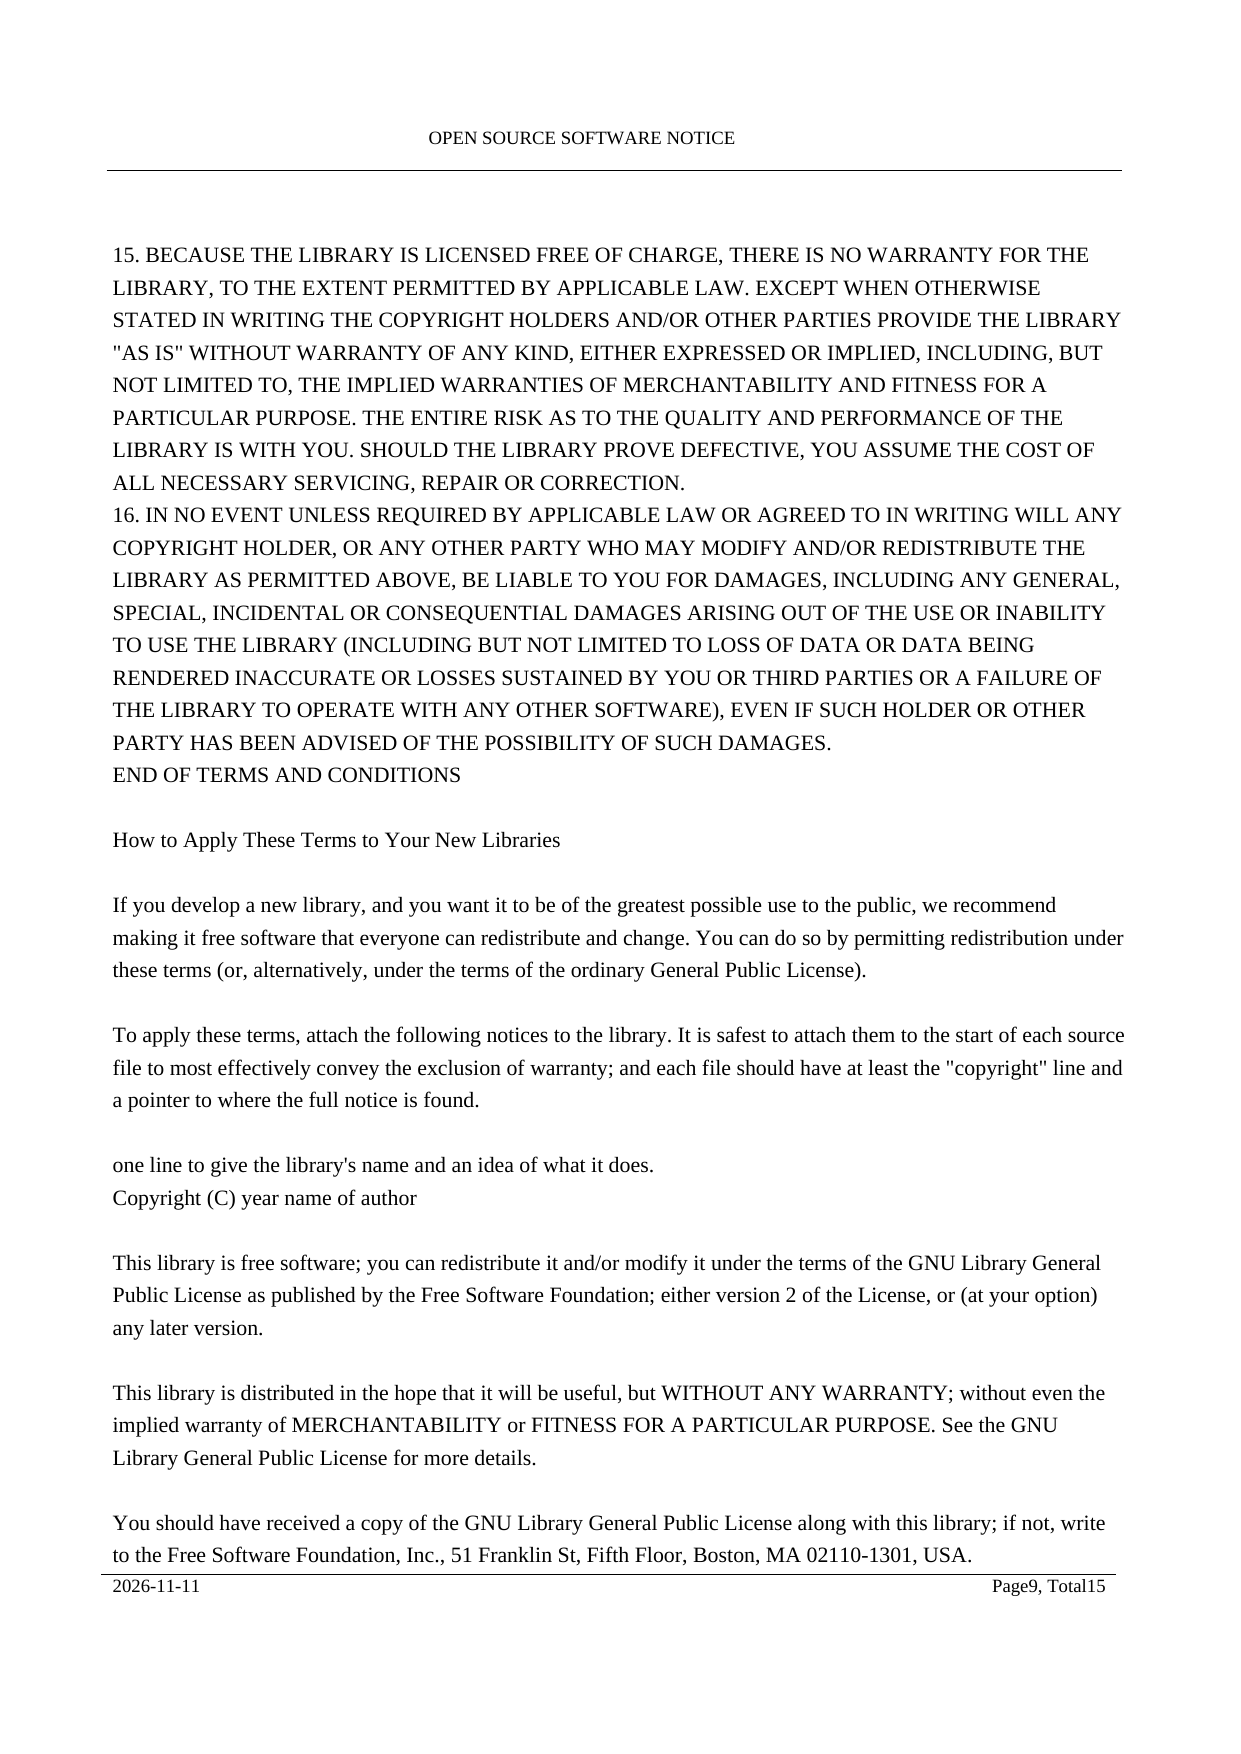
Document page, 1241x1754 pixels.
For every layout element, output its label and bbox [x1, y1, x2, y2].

text [112, 206, 1128, 1571]
